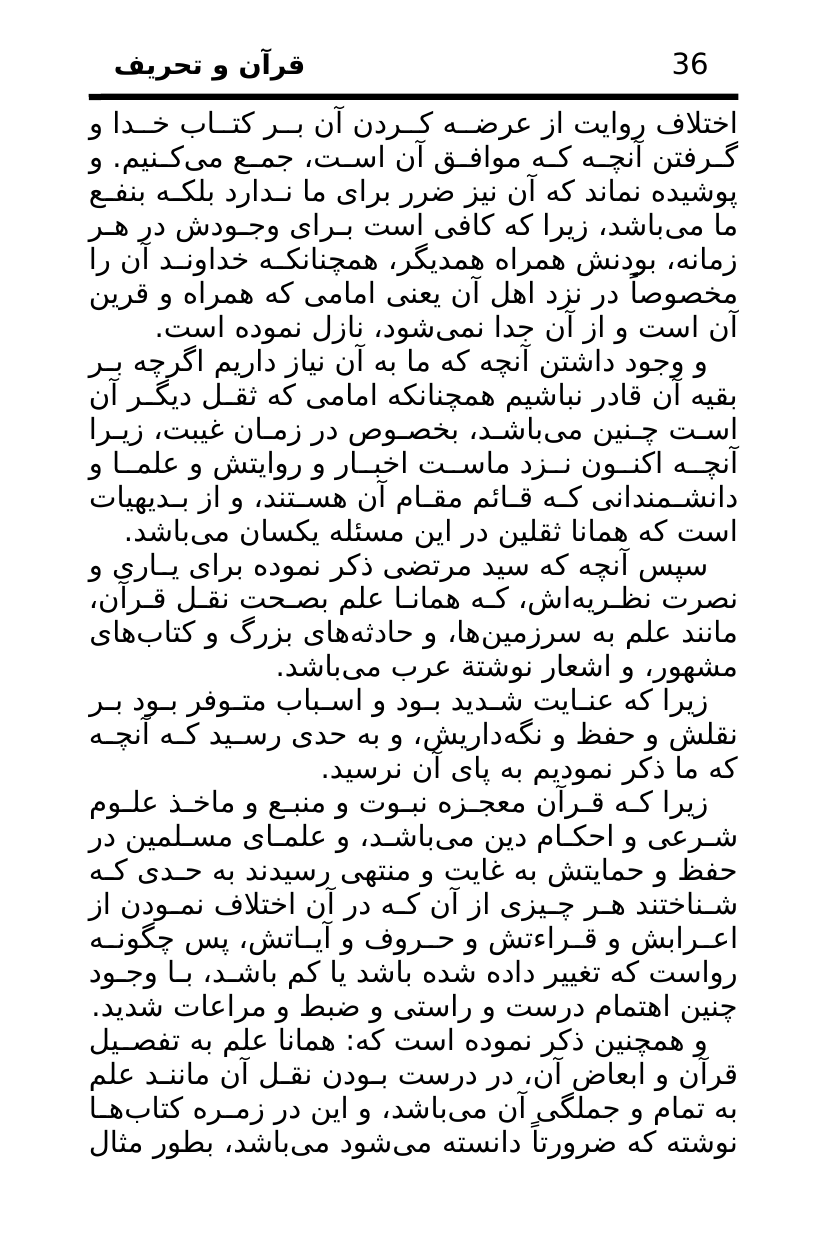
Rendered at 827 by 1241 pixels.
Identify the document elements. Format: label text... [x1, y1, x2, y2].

text زیرا که قرآن معجزه نبوت و منبع و ماخذ علوم شرعی و احکام دین می‌باشد، و علمای مسلمین در حفظ و حمایتش به غایت و منتهی رسیدند به حدی که شناختند هر چیزی از آن که در آن اختلاف نمودن از اعرابش و قراءتش و حروف و آیاتش، پس چگونه رواست که تغییر داده شده باشد یا کم باشد، با وجود چنین اهتمام درست و راستی و ضبط و مراعات شدید. [89, 786, 738, 1023]
text سپس آنچه که سید مرتضی ذکر نموده برای یاری و نصرت نظریه‌اش، که همانا علم بصحت نقل قرآن، مانند علم به سرزمین‌ها، و حادثه‌های بزرگ و کتاب‌های مشهور، و اشعار نوشتة عرب می‌باشد. [89, 548, 738, 684]
text و وجود داشتن آنچه که ما به آن نیاز داریم اگرچه بر بقیه آن قادر نباشیم همچنانکه امامی که ثقل دیگر آن است چنین می‌باشد، بخصوص در زمان غیبت، زیرا آنچه اکنون نزد ماست اخبار و روایتش و علما و دانشمندانی که قائم مقام آن هستند، و از بدیهیات است که همانا ثقلین در این مسئله یکسان می‌باشد. [89, 344, 738, 548]
text زیرا که عنایت شدید بود و اسباب متوفر بود بر نقلش و حفظ و نگه‌داریش، و به حدی رسید که آنچه که ما ذکر نمودیم به پای آن نرسید. [89, 684, 738, 786]
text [89, 1023, 738, 1159]
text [89, 106, 738, 344]
